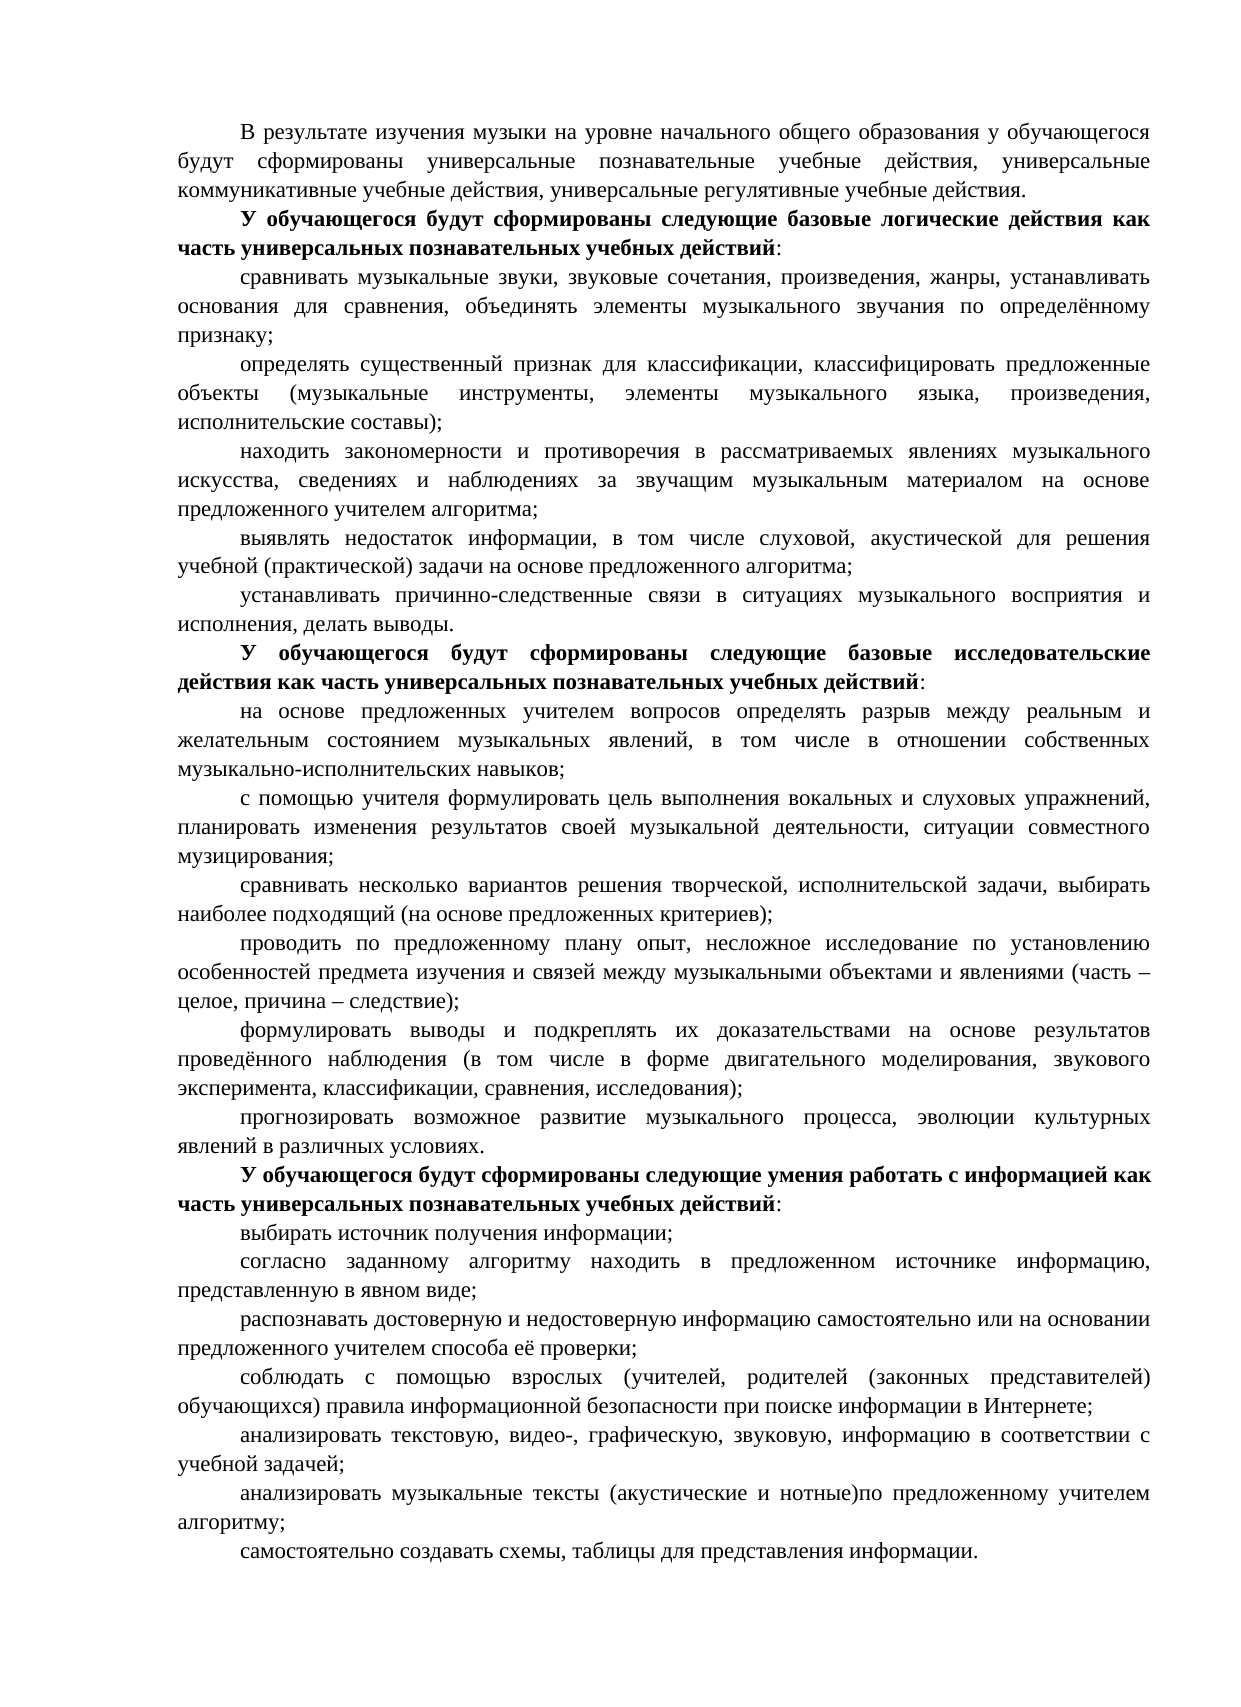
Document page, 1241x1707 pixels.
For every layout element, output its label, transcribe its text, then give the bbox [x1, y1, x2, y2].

text определять существенный признак для классификации, классифицировать предложенные объекты (музыкальные инструменты, элементы музыкального языка, произведения, исполнительские составы); [177, 350, 1152, 434]
text выявлять недостаток информации, в том числе слуховой, акустической для решения учебной (практической) задачи на основе предложенного алгоритма; [177, 523, 1152, 579]
text формулировать выводы и подкреплять их доказательствами на основе результатов проведённого наблюдения (в том числе в форме двигательного моделирования, звукового эксперимента, классификации, сравнения, исследования); [177, 1016, 1152, 1100]
text У обучающегося будут сформированы следующие базовые логические действия как часть универсальных познавательных учебных действий: [177, 205, 1152, 260]
text анализировать музыкальные тексты (акустические и нотные)по предложенному учителем алгоритму; [177, 1479, 1152, 1534]
text на основе предложенных учителем вопросов определять разрыв между реальным и желательным состоянием музыкальных явлений, в том числе в отношении собственных музыкально-исполнительских навыков; [177, 697, 1152, 782]
text анализировать текстовую, видео-, графическую, звуковую, информацию в соответствии с учебной задачей; [177, 1421, 1152, 1477]
text распознавать достоверную и недостоверную информацию самостоятельно или на основании предложенного учителем способа её проверки; [177, 1305, 1152, 1361]
text устанавливать причинно-следственные связи в ситуациях музыкального восприятия и исполнения, делать выводы. [177, 581, 1152, 637]
text соблюдать с помощью взрослых (учителей, родителей (законных представителей) обучающихся) правила информационной безопасности при поиске информации в Интернете; [177, 1363, 1152, 1419]
text самостоятельно создавать схемы, таблицы для представления информации. [177, 1537, 1152, 1563]
text У обучающегося будут сформированы следующие умения работать с информацией как часть универсальных познавательных учебных действий: [177, 1161, 1152, 1216]
text прогнозировать возможное развитие музыкального процесса, эволюции культурных явлений в различных условиях. [177, 1103, 1152, 1158]
text находить закономерности и противоречия в рассматриваемых явлениях музыкального искусства, сведениях и наблюдениях за звучащим музыкальным материалом на основе предложенного учителем алгоритма; [177, 437, 1152, 521]
text выбирать источник получения информации; [177, 1218, 1152, 1245]
text согласно заданному алгоритму находить в предложенном источнике информацию, представленную в явном виде; [177, 1247, 1152, 1303]
text с помощью учителя формулировать цель выполнения вокальных и слуховых упражнений, планировать изменения результатов своей музыкальной деятельности, ситуации совместного музицирования; [177, 784, 1152, 868]
text У обучающегося будут сформированы следующие базовые исследовательские действия как часть универсальных познавательных учебных действий: [177, 639, 1152, 695]
text проводить по предложенному плану опыт, несложное исследование по установлению особенностей предмета изучения и связей между музыкальными объектами и явлениями (часть – целое, причина – следствие); [177, 929, 1152, 1013]
text В результате изучения музыки на уровне начального общего образования у обучающегося будут сформированы универсальные познавательные учебные действия, универсальные коммуникативные учебные действия, универсальные регулятивные учебные действия. [177, 118, 1152, 202]
text сравнивать несколько вариантов решения творческой, исполнительской задачи, выбирать наиболее подходящий (на основе предложенных критериев); [177, 871, 1152, 926]
text сравнивать музыкальные звуки, звуковые сочетания, произведения, жанры, устанавливать основания для сравнения, объединять элементы музыкального звучания по определённому признаку; [177, 263, 1152, 347]
